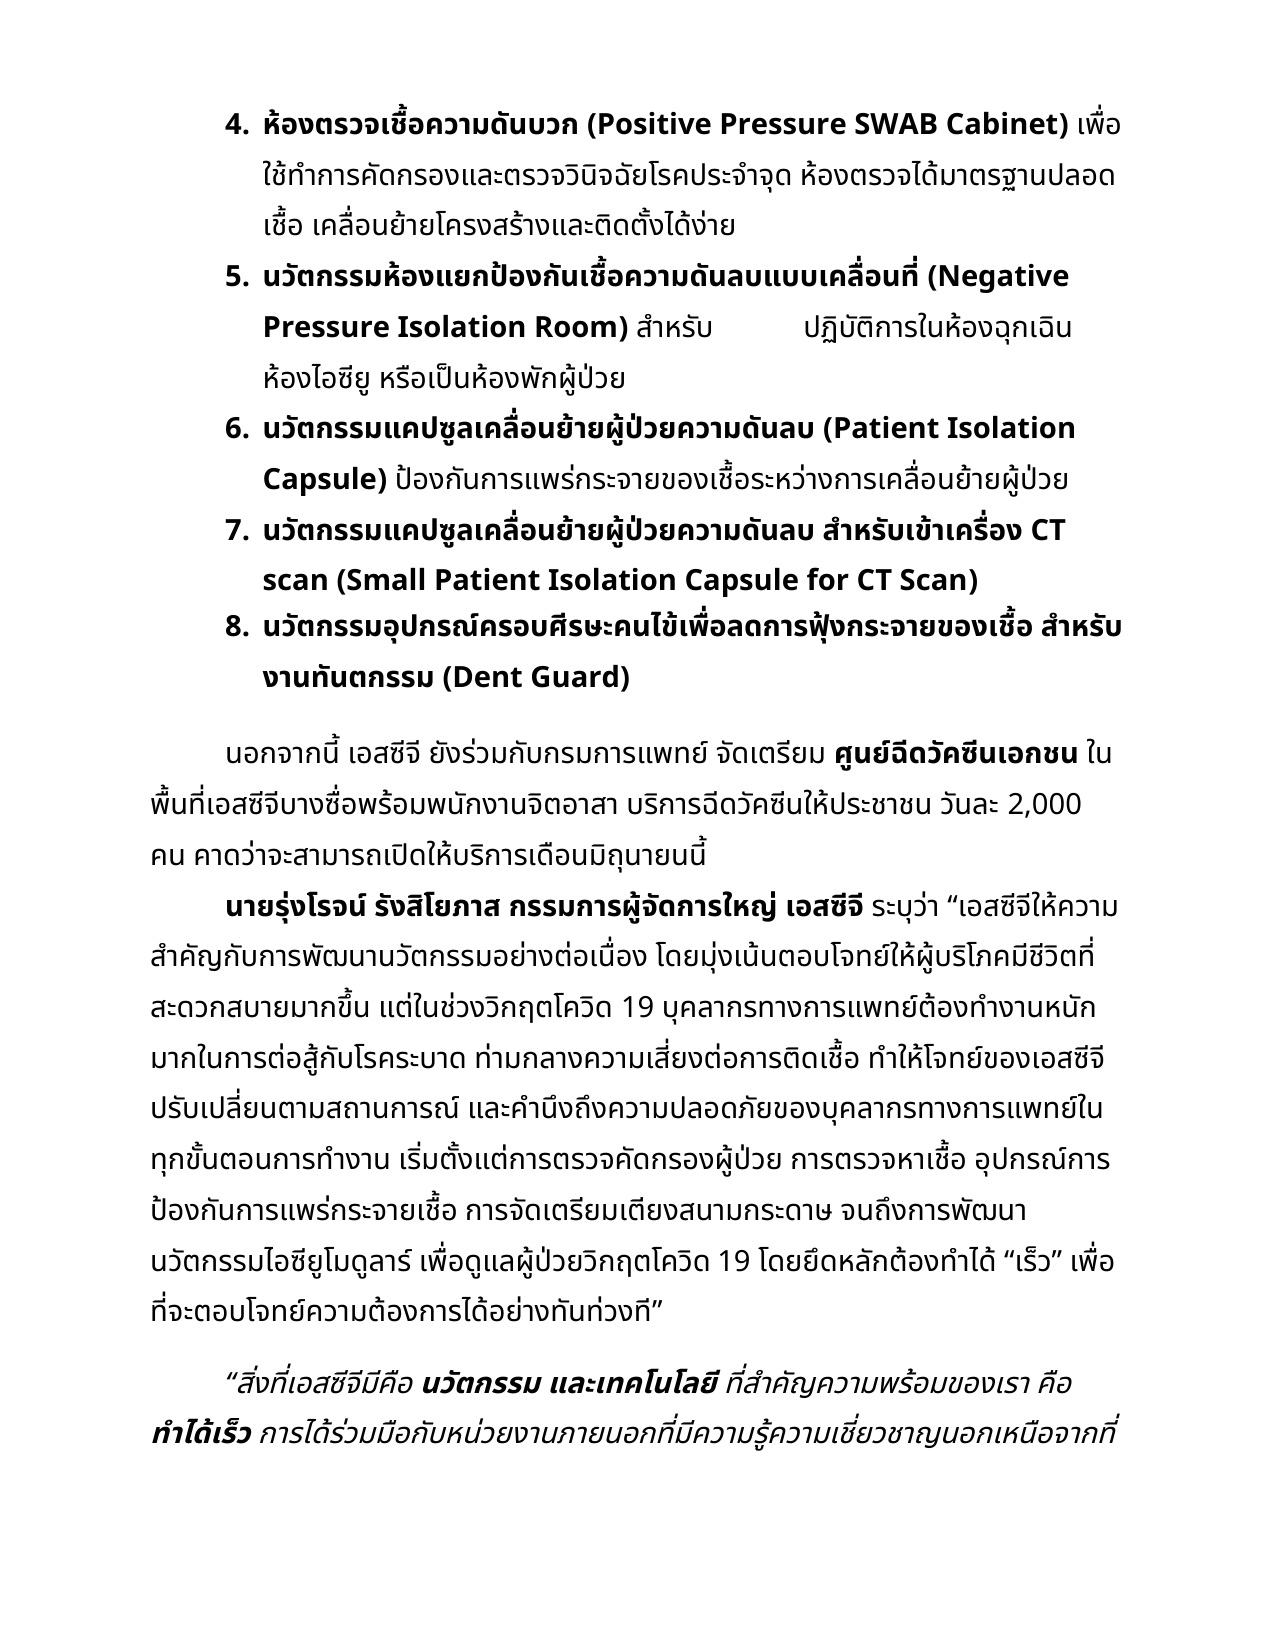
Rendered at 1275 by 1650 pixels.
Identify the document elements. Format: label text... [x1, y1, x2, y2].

list นวัตกรรมแคปซูลเคลื่อนย้ายผู้ป่วยความดันลบ (Patient Isolation Capsule) ป้องกันการแพร่กระจายของเชื้อระหว่างการเคลื่อนย้ายผู้ป่วย [225, 408, 1125, 503]
list นวัตกรรมอุปกรณ์ครอบศีรษะคนไข้เพื่อลดการฟุ้งกระจายของเชื้อ สำหรับงานทันตกรรม (Dent Guard) [225, 605, 1125, 700]
list นอกจากนี้ เอสซีจี ยังร่วมกับกรมการแพทย์ จัดเตรียม ศูนย์ฉีดวัคซีนเอกชน ในพื้นที่เอสซีจีบางซื่อพร้อมพนักงานจิตอาสา บริการฉีดวัคซีนให้ประชาชน วันละ 2,000 คน คาดว่าจะสามารถเปิดให้บริการเดือนมิถุนายนนี้ นายรุ่งโรจน์ รังสิโยภาส กรรมการผู้จัดการใหญ่ เอสซีจี ระบุว่า “เอสซีจีให้ความสำคัญกับการพัฒนานวัตกรรมอย่างต่อเนื่อง โดยมุ่งเน้นตอบโจทย์ให้ผู้บริโภคมีชีวิตที่สะดวกสบายมากขึ้น แต่ในช่วงวิกฤตโควิด 19 บุคลากรทางการแพทย์ต้องทำงานหนักมากในการต่อสู้กับโรคระบาด ท่ามกลางความเสี่ยงต่อการติดเชื้อ ทำให้โจทย์ของเอสซีจีปรับเปลี่ยนตามสถานการณ์ และคำนึงถึงความปลอดภัยของบุคลากรทางการแพทย์ในทุกขั้นตอนการทำงาน เริ่มตั้งแต่การตรวจคัดกรองผู้ป่วย การตรวจหาเชื้อ อุปกรณ์การป้องกันการแพร่กระจายเชื้อ การจัดเตรียมเตียงสนามกระดาษ จนถึงการพัฒนานวัตกรรมไอซียูโมดูลาร์ เพื่อดูแลผู้ป่วยวิกฤตโควิด19 โดยยึดหลักต้องทำได้ “เร็ว” เพื่อที่จะตอบโจทย์ความต้องการได้อย่างทันท่วงที” [150, 733, 1125, 1335]
list นวัตกรรมแคปซูลเคลื่อนย้ายผู้ป่วยความดันลบ สำหรับเข้าเครื่อง CT scan (Small Patient Isolation Capsule for CT Scan) [225, 509, 1125, 599]
list นวัตกรรมห้องแยกป้องกันเชื้อความดันลบแบบเคลื่อนที่ (Negative Pressure Isolation Room) สำหรับ ปฏิบัติการในห้องฉุกเฉิน ห้องไอซียู หรือเป็นห้องพักผู้ป่วย [225, 256, 1125, 401]
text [150, 1362, 1125, 1457]
list ห้องตรวจเชื้อความดันบวก (Positive Pressure SWAB Cabinet) เพื่อใช้ทำการคัดกรองและตรวจวินิจฉัยโรคประจำจุด ห้องตรวจได้มาตรฐานปลอดเชื้อ เคลื่อนย้ายโครงสร้างและติดตั้งได้ง่าย [225, 103, 1125, 249]
